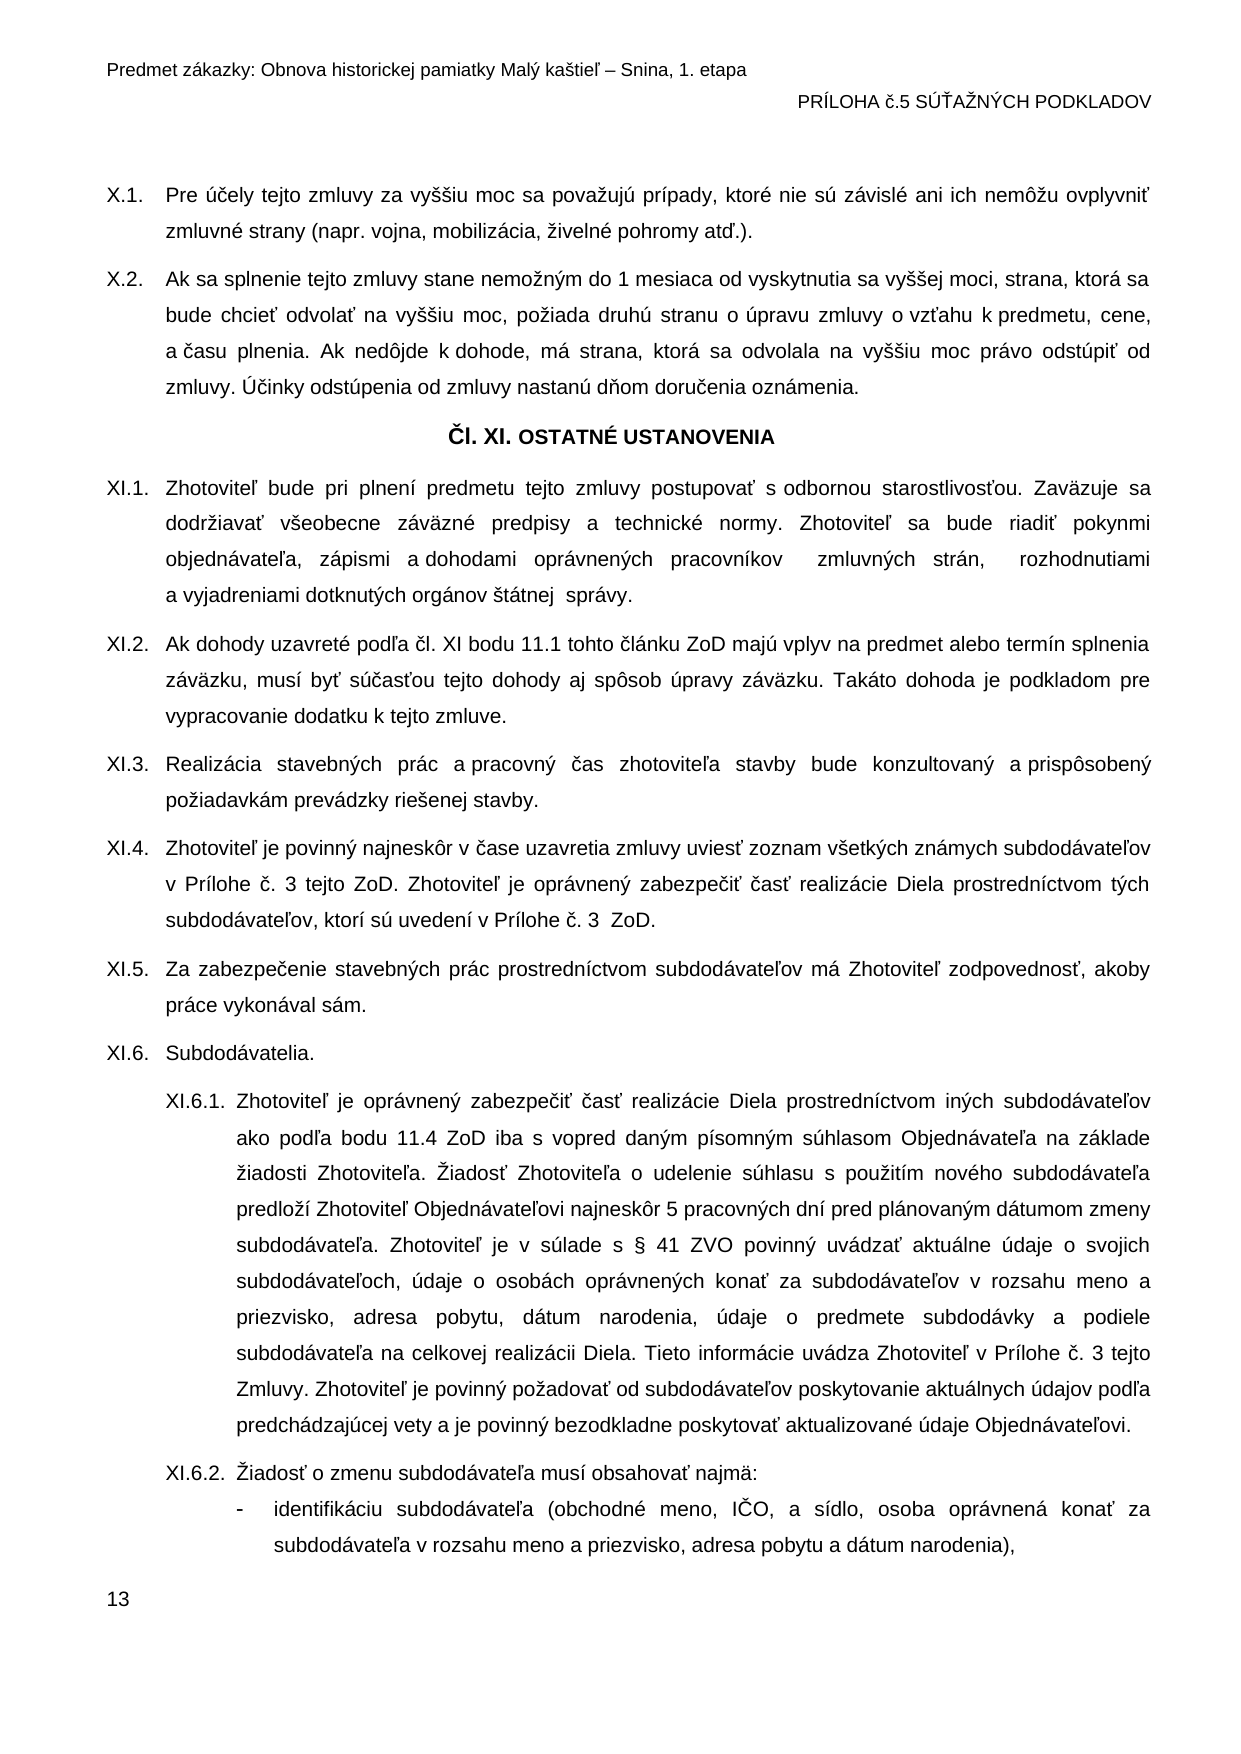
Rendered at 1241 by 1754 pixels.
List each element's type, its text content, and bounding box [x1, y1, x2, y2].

text Ak sa splnenie tejto zmluvy stane nemožným do 1 mesiaca od vyskytnutia sa vyššej moci, strana, ktorá sa bude chcieť odvolať na vyššiu moc, požiada druhú stranu o úpravu zmluvy o vzťahu k predmetu, cene, a času plnenia. Ak nedôjde k dohode, má strana, ktorá sa odvolala na vyššiu moc právo odstúpiť od zmluvy. Účinky odstúpenia od zmluvy nastanú dňom doručenia oznámenia. [106, 267, 1152, 399]
text Zhotoviteľ je povinný najneskôr v čase uzavretia zmluvy uviesť zoznam všetkých známych subdodávateľov v Prílohe č. 3 tejto ZoD. Zhotoviteľ je oprávnený zabezpečiť časť realizácie Diela prostredníctvom tých subdodávateľov, ktorí sú uvedení v Prílohe č. 3 ZoD. [106, 836, 1152, 932]
text Subdodávatelia. [106, 1041, 1152, 1065]
text Pre účely tejto zmluvy za vyššiu moc sa považujú prípady, ktoré nie sú závislé ani ich nemôžu ovplyvniť zmluvné strany (napr. vojna, mobilizácia, živelné pohromy atď.). [106, 183, 1152, 243]
text Realizácia stavebných prác a pracovný čas zhotoviteľa stavby bude konzultovaný a prispôsobený požiadavkám prevádzky riešenej stavby. [106, 752, 1152, 812]
text Za zabezpečenie stavebných prác prostredníctvom subdodávateľov má Zhotoviteľ zodpovednosť, akoby práce vykonával sám. [106, 957, 1152, 1016]
text Žiadosť o zmenu subdodávateľa musí obsahovať najmä: [165, 1461, 1152, 1485]
text Zhotoviteľ bude pri plnení predmetu tejto zmluvy postupovať s odbornou starostlivosťou. Zaväzuje sa dodržiavať všeobecne záväzné predpisy a technické normy. Zhotoviteľ sa bude riadiť pokynmi objednávateľa, zápismi a dohodami oprávnených pracovníkov zmluvných strán, rozhodnutiami a vyjadreniami dotknutých orgánov štátnej správy. [106, 475, 1152, 607]
text Zhotoviteľ je oprávnený zabezpečiť časť realizácie Diela prostredníctvom iných subdodávateľov ako podľa bodu 11.4 ZoD iba s vopred daným písomným súhlasom Objednávateľa na základe žiadosti Zhotoviteľa. Žiadosť Zhotoviteľa o udelenie súhlasu s použitím nového subdodávateľa predloží Zhotoviteľ Objednávateľovi najneskôr 5 pracovných dní pred plánovaným dátumom zmeny subdodávateľa. Zhotoviteľ je v súlade s § 41 ZVO povinný uvádzať aktuálne údaje o svojich subdodávateľoch, údaje o osobách oprávnených konať za subdodávateľov v rozsahu meno a priezvisko, adresa pobytu, dátum narodenia, údaje o predmete subdodávky a podiele subdodávateľa na celkovej realizácii Diela. Tieto informácie uvádza Zhotoviteľ v Prílohe č. 3 tejto Zmluvy. Zhotoviteľ je povinný požadovať od subdodávateľov poskytovanie aktuálnych údajov podľa predchádzajúcej vety a je povinný bezodkladne poskytovať aktualizované údaje Objednávateľovi. [165, 1089, 1152, 1437]
text Ak dohody uzavreté podľa čl. XI bodu 11.1 tohto článku ZoD majú vplyv na predmet alebo termín splnenia záväzku, musí byť súčasťou tejto dohody aj spôsob úpravy záväzku. Takáto dohoda je podkladom pre vypracovanie dodatku k tejto zmluve. [106, 632, 1152, 727]
text identifikáciu subdodávateľa (obchodné meno, IČO, a sídlo, osoba oprávnená konať za subdodávateľa v rozsahu meno a priezvisko, adresa pobytu a dátum narodenia), [236, 1497, 1152, 1557]
text OSTATNÉ USTANOVENIA [106, 423, 1152, 450]
